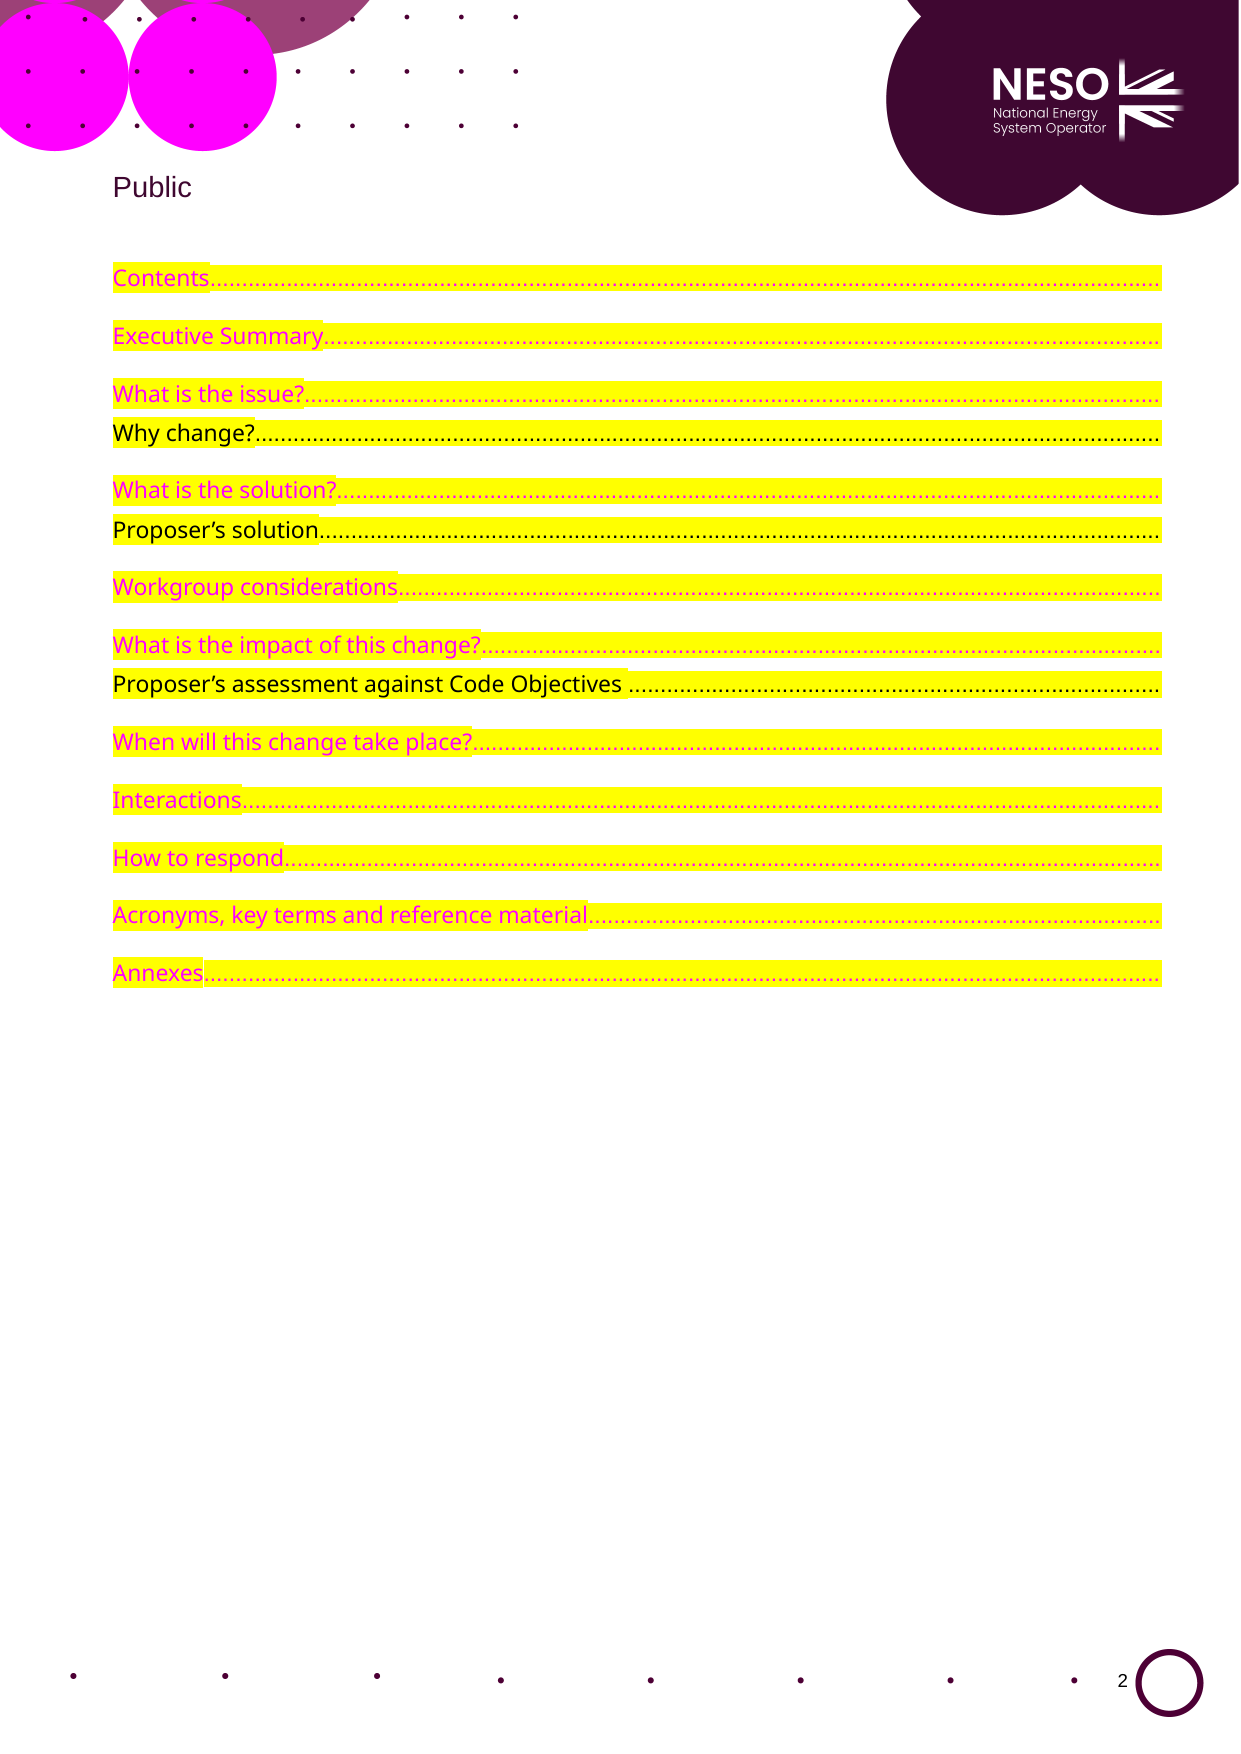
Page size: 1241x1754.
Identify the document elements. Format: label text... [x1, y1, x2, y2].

text What is the solution? 5 [112, 474, 1128, 506]
text Annexes 8 [203, 957, 1128, 988]
picture [0, 0, 1239, 1744]
text Proposer’s solution 5 [112, 513, 1128, 545]
text Acronyms, key terms and reference material 7 [112, 899, 1128, 922]
